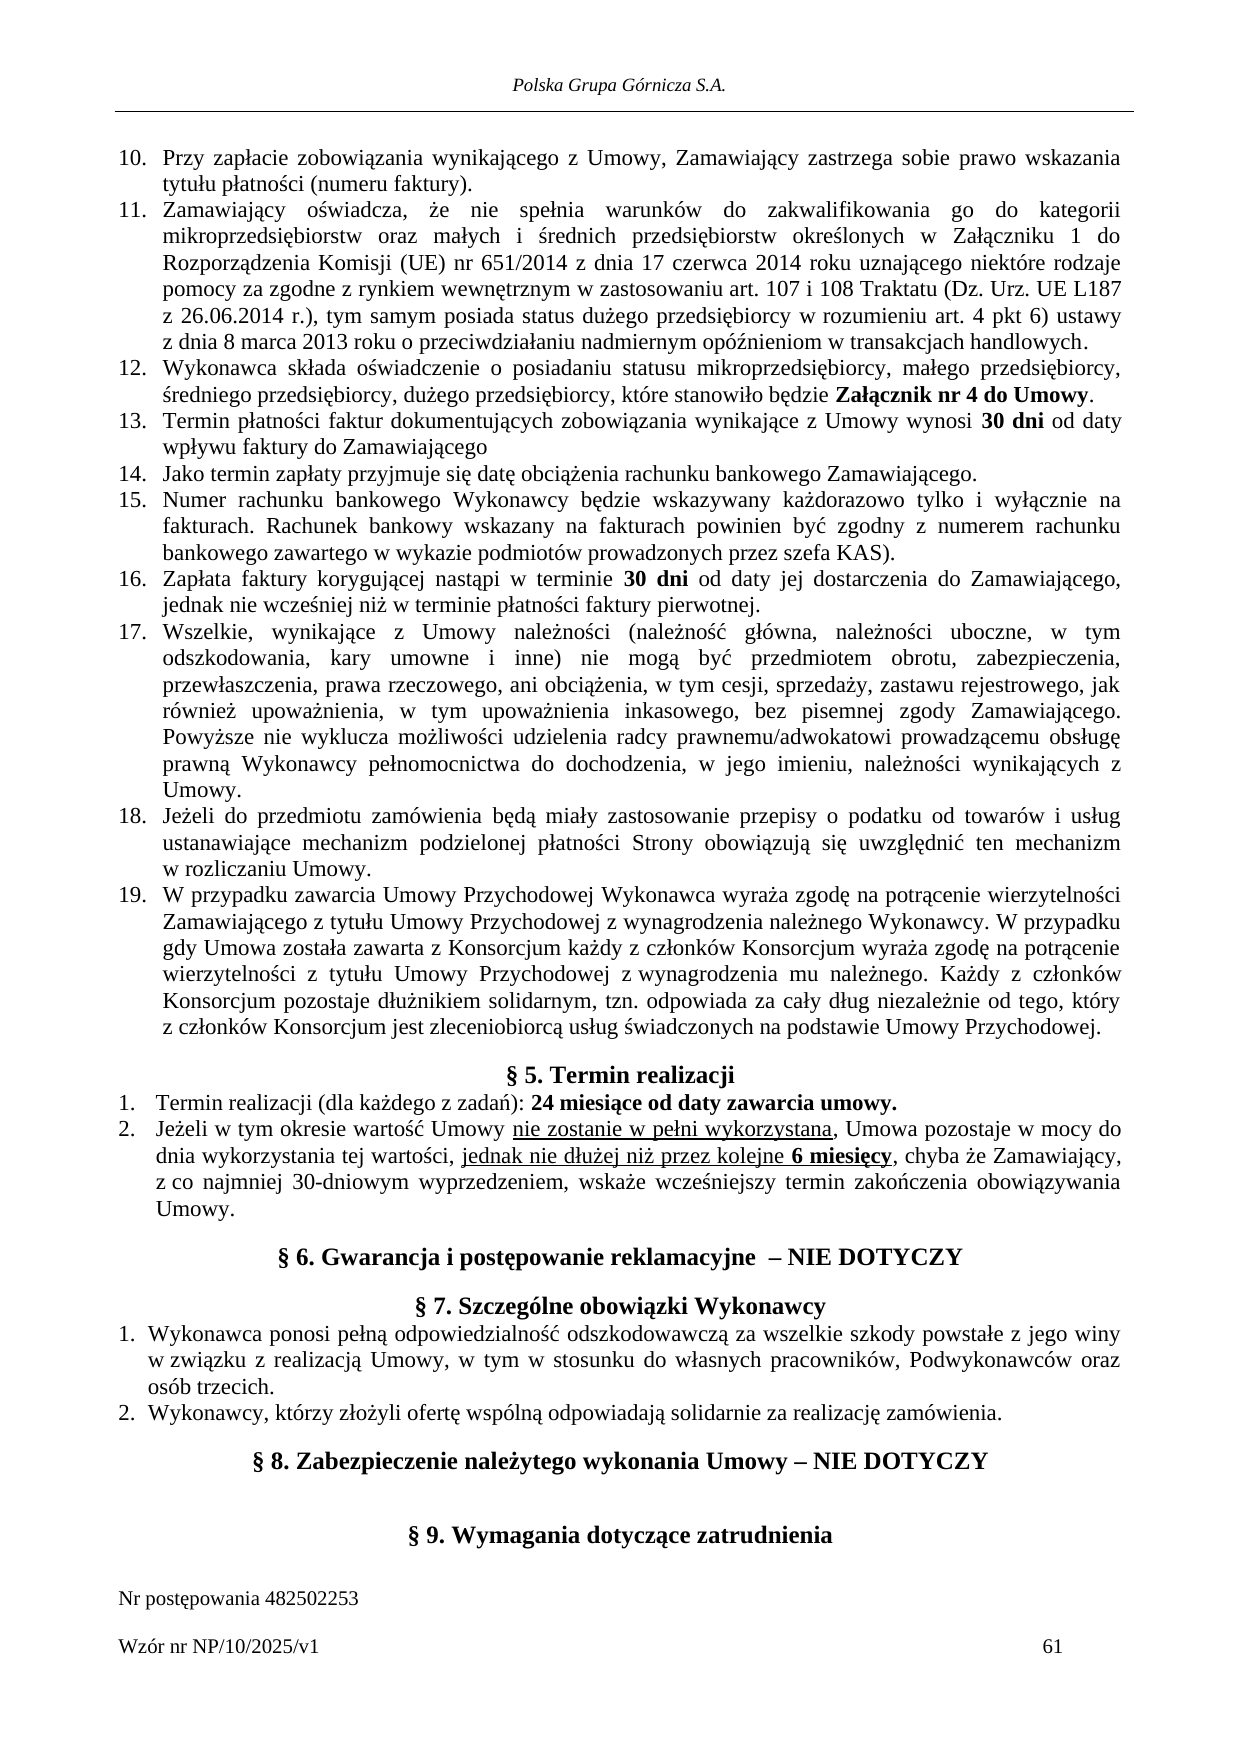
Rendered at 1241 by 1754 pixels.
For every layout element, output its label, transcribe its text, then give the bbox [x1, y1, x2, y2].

list Wykonawca składa oświadczenie o posiadaniu statusu mikroprzedsiębiorcy, małego przedsiębiorcy, średniego przedsiębiorcy, dużego przedsiębiorcy, które stanowiło będzie Załącznik nr 4 do Umowy. [118, 354, 1122, 407]
list Jeżeli w tym okresie wartość Umowy nie zostanie w pełni wykorzystana, Umowa pozostaje w mocy do dnia wykorzystania tej wartości, jednak nie dłużej niż przez kolejne 6 miesięcy, chyba że Zamawiający, z co najmniej 30-dniowym wyprzedzeniem, wskaże wcześniejszy termin zakończenia obowiązywania Umowy. [118, 1116, 1122, 1221]
subtitle § 9. Wymagania dotyczące zatrudnienia [118, 1520, 1122, 1549]
list Jako termin zapłaty przyjmuje się datę obciążenia rachunku bankowego Zamawiającego. [118, 460, 1122, 486]
subtitle § 7. Szczególne obowiązki Wykonawcy [118, 1291, 1122, 1320]
list Jeżeli do przedmiotu zamówienia będą miały zastosowanie przepisy o podatku od towarów i usług ustanawiające mechanizm podzielonej płatności Strony obowiązują się uwzględnić ten mechanizm w rozliczaniu Umowy. [118, 802, 1122, 881]
subtitle § 8. Zabezpieczenie należytego wykonania Umowy – NIE DOTYCZY [118, 1446, 1122, 1475]
list Wykonawcy, którzy złożyli ofertę wspólną odpowiadają solidarnie za realizację zamówienia. [118, 1399, 1122, 1426]
subtitle § 5. Termin realizacji [118, 1060, 1122, 1089]
list Przy zapłacie zobowiązania wynikającego z Umowy, Zamawiający zastrzega sobie prawo wskazania tytułu płatności (numeru faktury). [118, 143, 1122, 196]
subtitle § 6. Gwarancja i postępowanie reklamacyjne – NIE DOTYCZY [118, 1242, 1122, 1271]
list Wykonawca ponosi pełną odpowiedzialność odszkodowawczą za wszelkie szkody powstałe z jego winy w związku z realizacją Umowy, w tym w stosunku do własnych pracowników, Podwykonawców oraz osób trzecich. [118, 1320, 1122, 1399]
list Termin płatności faktur dokumentujących zobowiązania wynikające z Umowy wynosi 30 dni od daty wpływu faktury do Zamawiającego [118, 407, 1122, 460]
list W przypadku zawarcia Umowy Przychodowej Wykonawca wyraża zgodę na potrącenie wierzytelności Zamawiającego z tytułu Umowy Przychodowej z wynagrodzenia należnego Wykonawcy. W przypadku gdy Umowa została zawarta z Konsorcjum każdy z członków Konsorcjum wyraża zgodę na potrącenie wierzytelności z tytułu Umowy Przychodowej z wynagrodzenia mu należnego. Każdy z członków Konsorcjum pozostaje dłużnikiem solidarnym, tzn. odpowiada za cały dług niezależnie od tego, który z członków Konsorcjum jest zleceniobiorcą usług świadczonych na podstawie Umowy Przychodowej. [118, 881, 1122, 1039]
list Zapłata faktury korygującej nastąpi w terminie 30 dni od daty jej dostarczenia do Zamawiającego, jednak nie wcześniej niż w terminie płatności faktury pierwotnej. [118, 565, 1122, 618]
list Numer rachunku bankowego Wykonawcy będzie wskazywany każdorazowo tylko i wyłącznie na fakturach. Rachunek bankowy wskazany na fakturach powinien być zgodny z numerem rachunku bankowego zawartego w wykazie podmiotów prowadzonych przez szefa KAS). [118, 486, 1122, 565]
list Wszelkie, wynikające z Umowy należności (należność główna, należności uboczne, w tym odszkodowania, kary umowne i inne) nie mogą być przedmiotem obrotu, zabezpieczenia, przewłaszczenia, prawa rzeczowego, ani obciążenia, w tym cesji, sprzedaży, zastawu rejestrowego, jak również upoważnienia, w tym upoważnienia inkasowego, bez pisemnej zgody Zamawiającego. Powyższe nie wyklucza możliwości udzielenia radcy prawnemu/adwokatowi prowadzącemu obsługę prawną Wykonawcy pełnomocnictwa do dochodzenia, w jego imieniu, należności wynikających z Umowy. [118, 618, 1122, 802]
list Termin realizacji (dla każdego z zadań): 24 miesiące od daty zawarcia umowy. [118, 1089, 1122, 1116]
list Zamawiający oświadcza, że nie spełnia warunków do zakwalifikowania go do kategorii mikroprzedsiębiorstw oraz małych i średnich przedsiębiorstw określonych w Załączniku 1 do Rozporządzenia Komisji (UE) nr 651/2014 z dnia 17 czerwca 2014 roku uznającego niektóre rodzaje pomocy za zgodne z rynkiem wewnętrznym w zastosowaniu art. 107 i 108 Traktatu (Dz. Urz. UE L187 z 26.06.2014 r.), tym samym posiada status dużego przedsiębiorcy w rozumieniu art. 4 pkt 6) ustawy z dnia 8 marca 2013 roku o przeciwdziałaniu nadmiernym opóźnieniom w transakcjach handlowych. [118, 196, 1122, 354]
